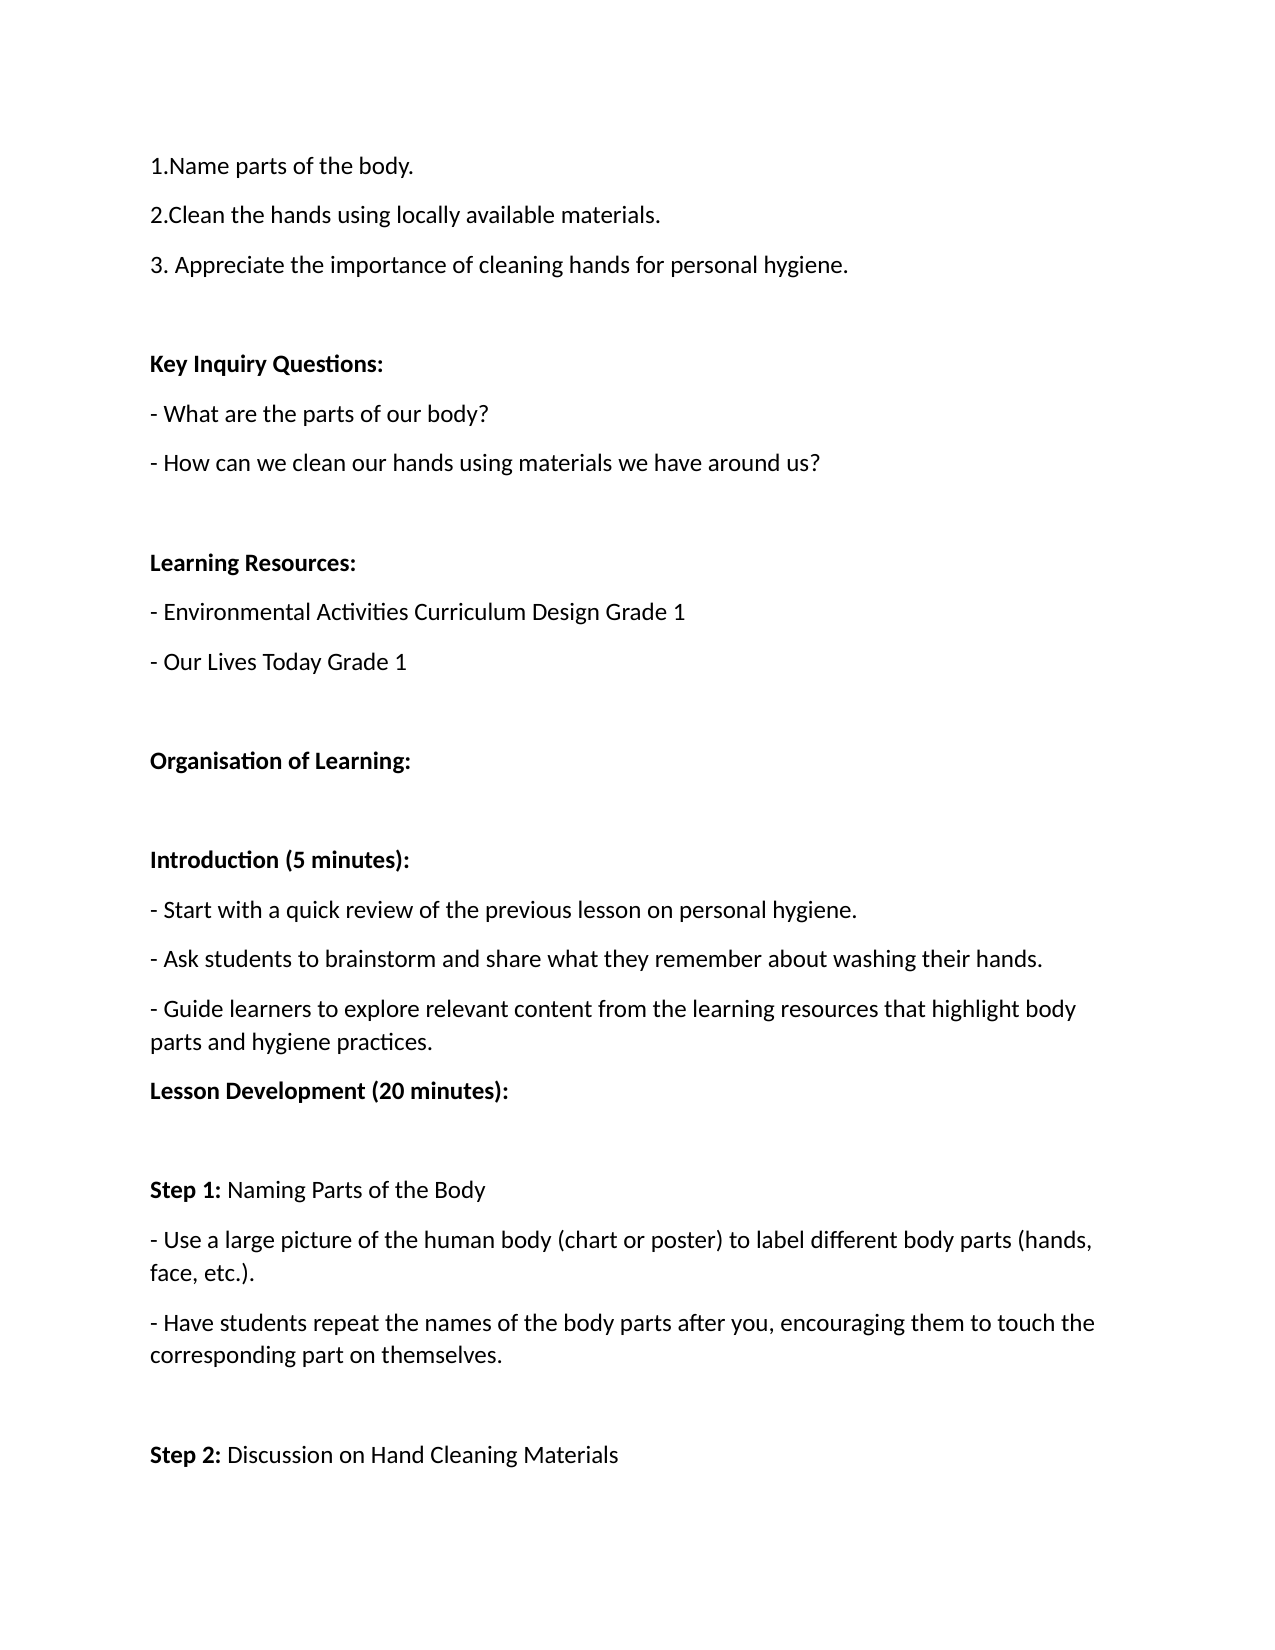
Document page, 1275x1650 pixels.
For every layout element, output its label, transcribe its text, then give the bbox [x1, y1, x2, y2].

text Step 1: Naming Parts of the Body [150, 1174, 1125, 1205]
text Introduction (5 minutes): [150, 844, 1125, 875]
text - Ask students to brainstorm and share what they remember about washing their hands. [150, 943, 1125, 974]
text - Start with a quick review of the previous lesson on personal hygiene. [150, 894, 1125, 924]
text Lesson Development (20 minutes): [150, 1075, 1125, 1106]
text - How can we clean our hands using materials we have around us? [150, 447, 1125, 478]
text - Environmental Activities Curriculum Design Grade 1 [150, 596, 1125, 627]
text - Guide learners to explore relevant content from the learning resources that highlight body parts and hygiene practices. [150, 993, 1125, 1056]
text Organisation of Learning: [150, 745, 1125, 776]
text 1.Name parts of the body. [150, 150, 1125, 181]
text 2.Clean the hands using locally available materials. [150, 199, 1125, 230]
text - Have students repeat the names of the body parts after you, encouraging them to touch the corresponding part on themselves. [150, 1307, 1125, 1370]
text - What are the parts of our body? [150, 398, 1125, 428]
text 3. Appreciate the importance of cleaning hands for personal hygiene. [150, 249, 1125, 280]
text Key Inquiry Questions: [150, 348, 1125, 379]
text - Our Lives Today Grade 1 [150, 646, 1125, 676]
text Learning Resources: [150, 547, 1125, 577]
text Step 2: Discussion on Hand Cleaning Materials [150, 1439, 1125, 1469]
text - Use a large picture of the human body (chart or poster) to label different body parts (hands, face, etc.). [150, 1224, 1125, 1288]
